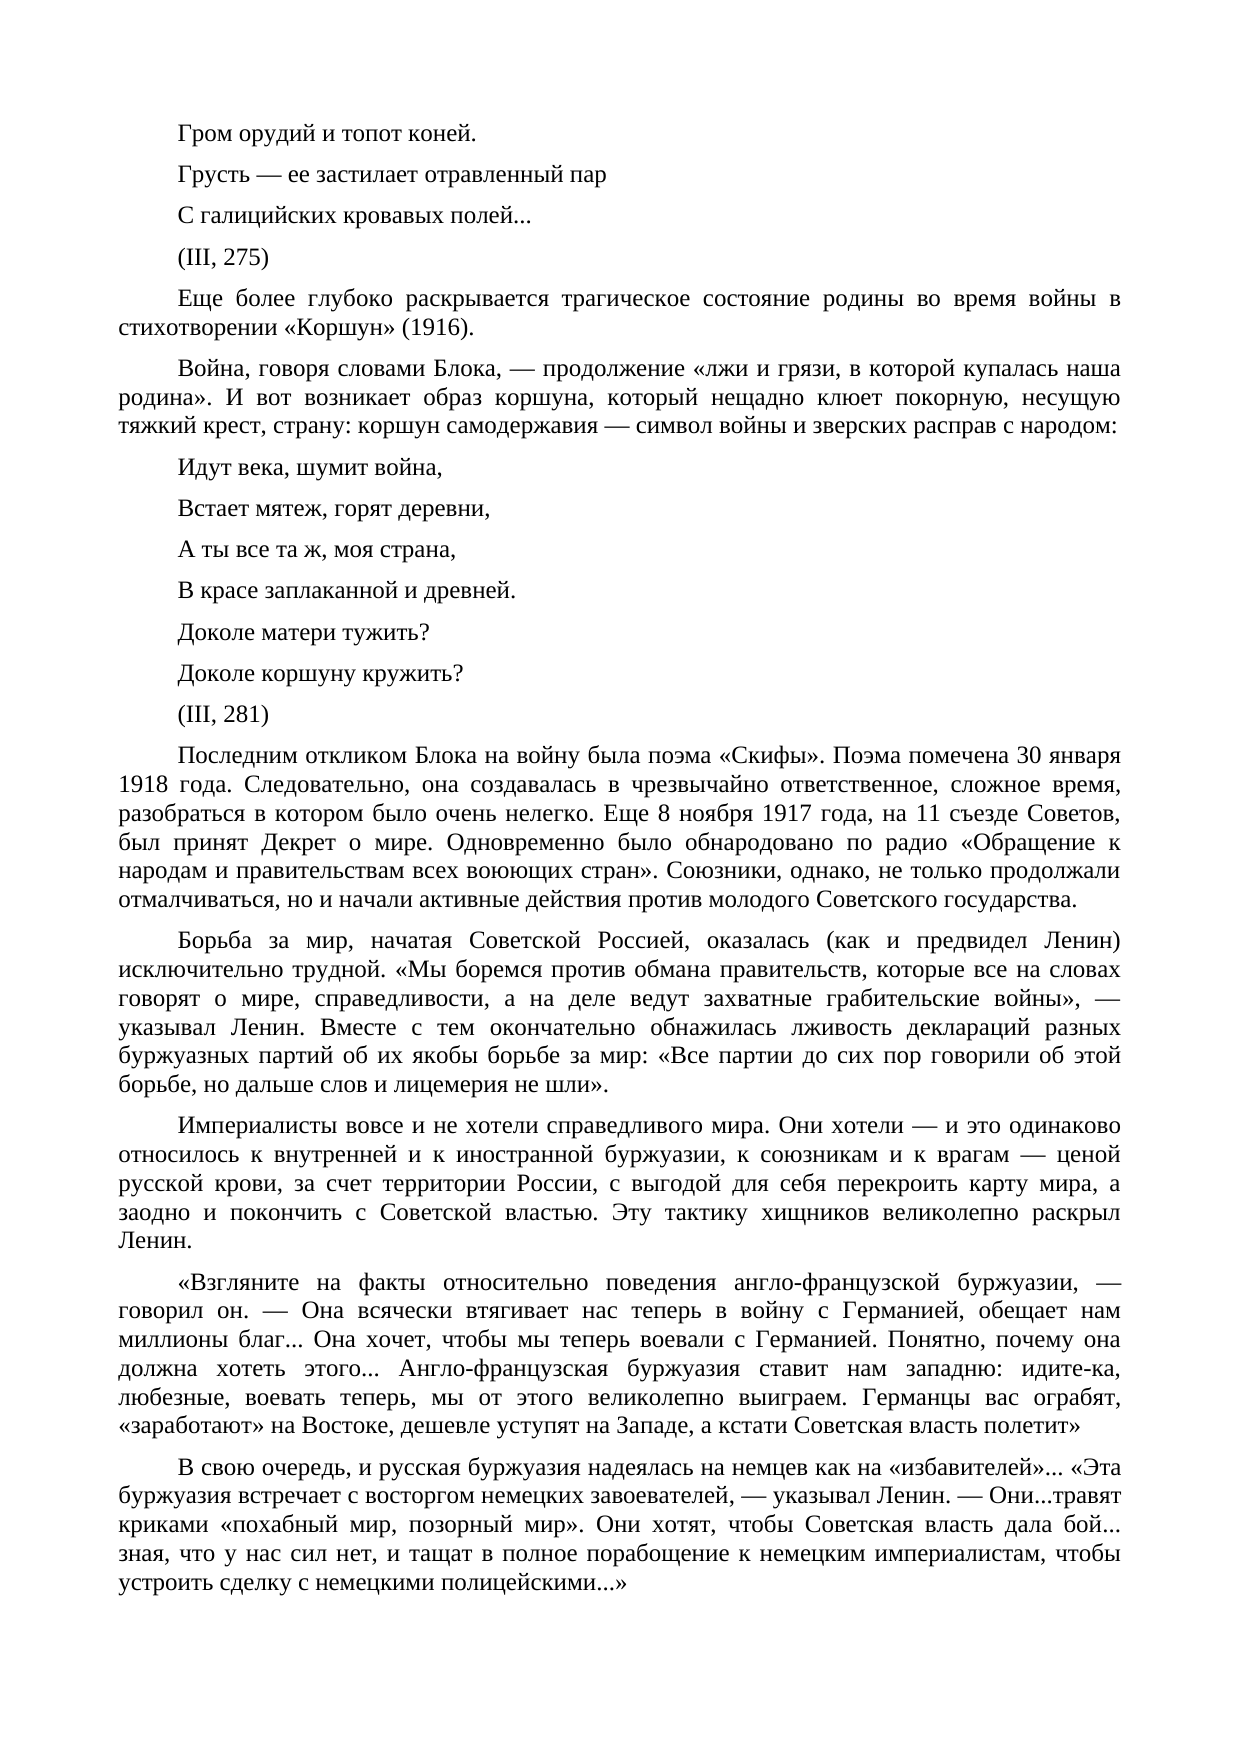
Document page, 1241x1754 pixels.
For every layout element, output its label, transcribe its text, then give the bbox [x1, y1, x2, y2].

text С галицийских кровавых полей... [118, 201, 1122, 229]
text Империалисты вовсе и не хотели справедливого мира. Они хотели — и это одинаково относилось к внутренней и к иностранной буржуазии, к союзникам и к врагам — ценой русcкой крови, за счет территории России, с выгодой для себя перекроить карту мира, а заодно и покончить с Советской властью. Эту тактику хищников великолепно раскрыл Ленин. [118, 1111, 1122, 1254]
text Гром орудий и топот коней. [118, 118, 1122, 147]
text Грусть — ее застилает отравленный пар [118, 159, 1122, 188]
text А ты все та ж, моя страна, [118, 534, 1122, 563]
text В свою очередь, и русская буржуазия надеялась на немцев как на «избавителей»... «Эта буржуазия встречает с восторгом немецких завоевателей, — указывал Ленин. — Они...травят криками «похабный мир, позорный мир». Они хотят, чтобы Советская власть дала бой... зная, что у нас сил нет, и тащат в полное порабощение к немецким империалистам, чтобы устроить сделку с немецкими полицейскими...» [118, 1452, 1122, 1596]
text Идут века, шумит война, [118, 452, 1122, 481]
text (III, 281) [118, 699, 1122, 728]
text Последним откликом Блока на войну была поэма «Скифы». Поэма помечена 30 января 1918 года. Следовательно, она создавалась в чрезвычайно ответственное, сложное время, разобраться в котором было очень нелегко. Еще 8 ноября 1917 года, на 11 съезде Советов, был принят Декрет о мире. Одновременно было обнародовано по радио «Обращение к народам и правительствам всех воюющих стран». Союзники, однако, не только продолжали отмалчиваться, но и начали активные действия против молодого Советского государства. [118, 741, 1122, 913]
text «Взгляните на факты относительно поведения англо-французской буржуазии, — говорил он. — Она всячески втягивает нас теперь в войну с Германией, обещает нам миллионы благ... Она хочет, чтобы мы теперь воевали с Германией. Понятно, почему она должна хотеть этого... Англо-французская буржуазия ставит нам западню: идите-ка, любезные, воевать теперь, мы от этого великолепно выиграем. Германцы вас ограбят, «заработают» на Востоке, дешевле уступят на Западе, а кстати Советская власть полетит» [118, 1267, 1122, 1439]
text Еще более глубоко раскрывается трагическое состояние родины во время войны в стихотворении «Коршун» (1916). [118, 283, 1122, 341]
text Война, говоря словами Блока, — продолжение «лжи и грязи, в которой купалась наша родина». И вот возникает образ коршуна, который нещадно клюет покорную, несущую тяжкий крест, страну: коршун самодержавия — символ войны и зверских расправ с народом: [118, 353, 1122, 439]
text В красе заплаканной и древней. [118, 576, 1122, 604]
text Доколе матери тужить? [118, 617, 1122, 646]
text Встает мятеж, горят деревни, [118, 493, 1122, 522]
text (III, 275) [118, 242, 1122, 271]
text Борьба за мир, начатая Советской Россией, оказалась (как и предвидел Ленин) исключительно трудной. «Мы боремся против обмана правительств, которые все на словах говорят о мире, справедливости, а на деле ведут захватные грабительские войны», — указывал Ленин. Вместе с тем окончательно обнажилась лживость деклараций разных буржуазных партий об их якобы борьбе за мир: «Все партии до сих пор говорили об этой борьбе, но дальше слов и лицемерия не шли». [118, 926, 1122, 1098]
text Доколе коршуну кружить? [118, 658, 1122, 687]
